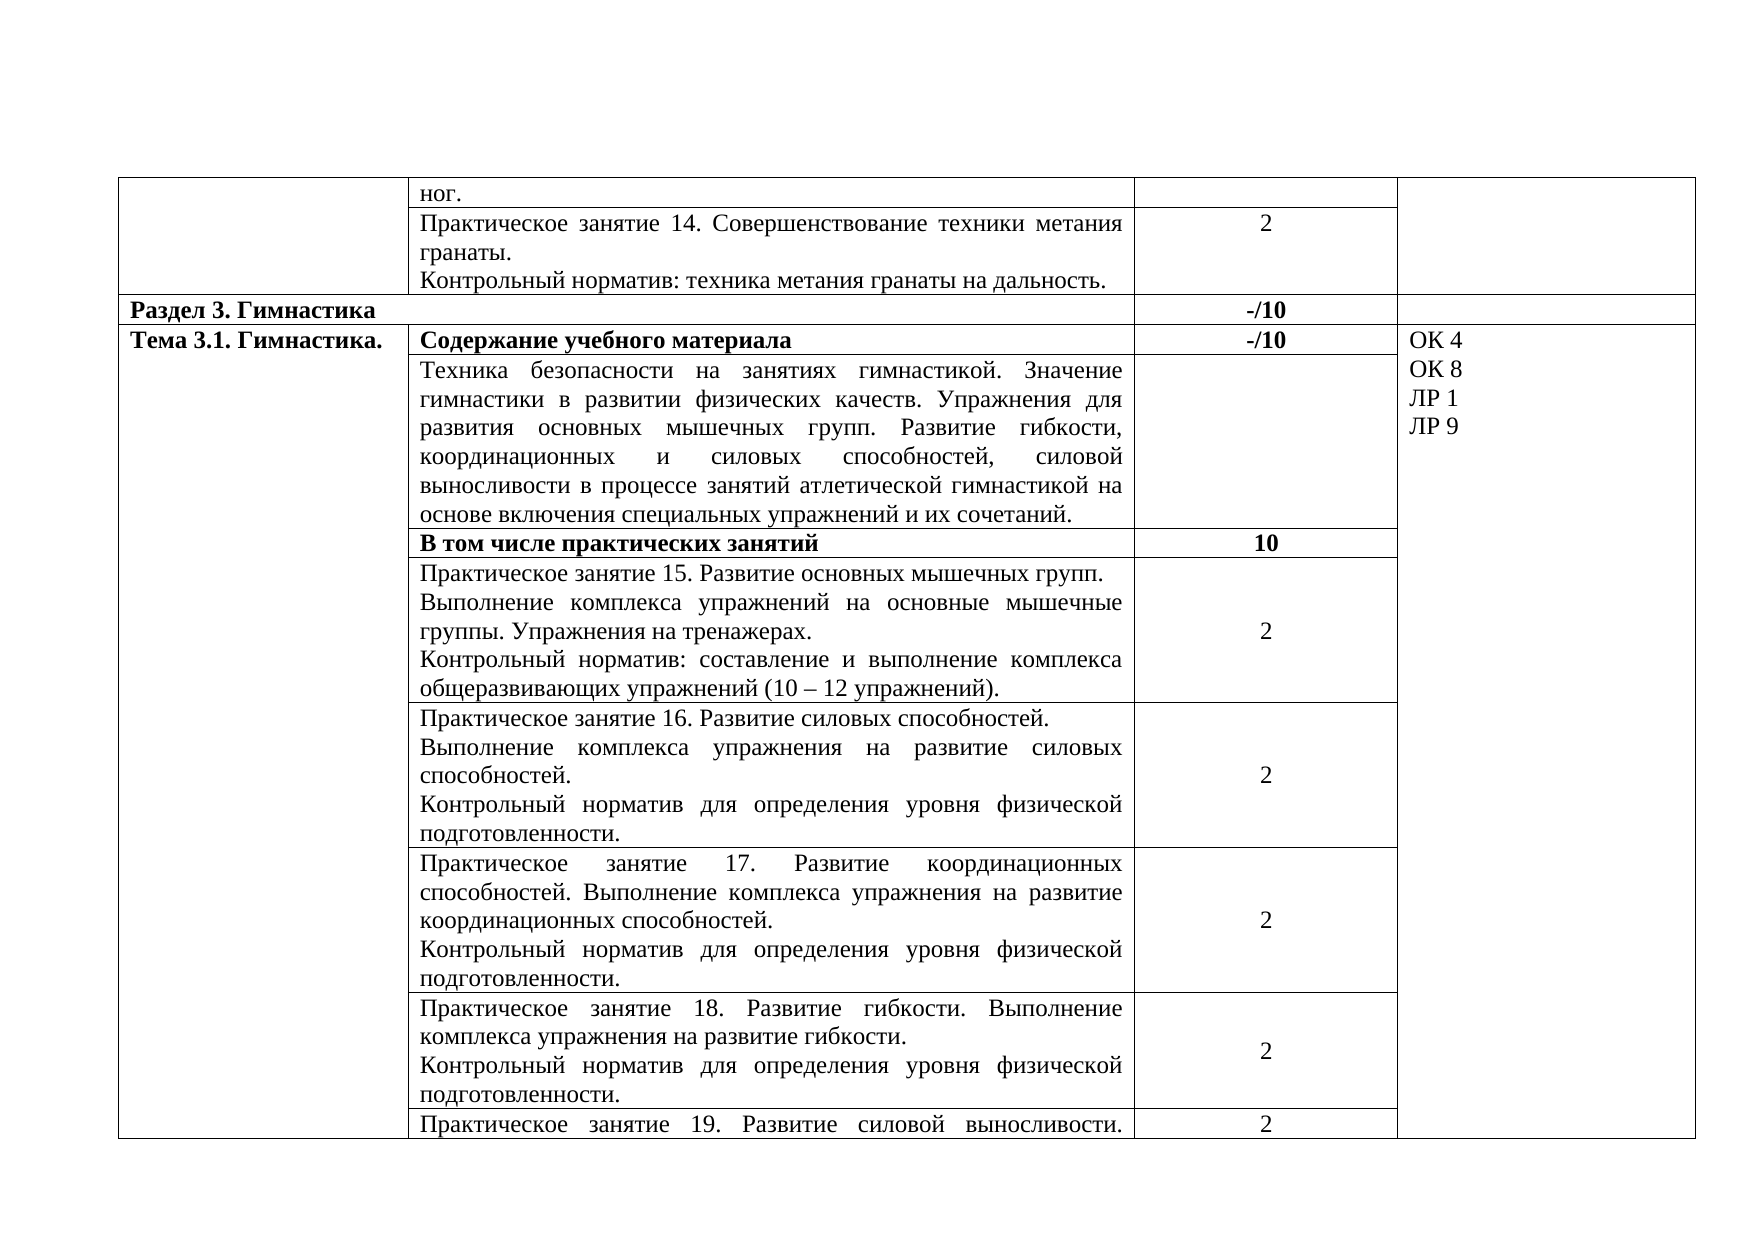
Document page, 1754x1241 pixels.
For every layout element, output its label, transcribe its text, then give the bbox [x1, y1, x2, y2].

table_cell Практическое занятие 15. Развитие основных мышечных групп. Выполнение комплекса упражнений на основные мышечные группы. Упражнения на тренажерах. Контрольный норматив: составление и выполнение комплекса общеразвивающих упражнений (10 – 12 упражнений). [409, 558, 1134, 702]
table_cell Практическое занятие 16. Развитие силовых способностей. Выполнение комплекса упражнения на развитие силовых способностей. Контрольный норматив для определения уровня физической подготовленности. [409, 703, 1134, 847]
table_cell 2 [1135, 848, 1397, 992]
table_cell Тема 3.1. Гимнастика. [119, 325, 408, 1137]
table_cell [1398, 702, 1695, 1137]
table_cell 10 [1135, 529, 1397, 557]
table_cell Раздел 3. Гимнастика [119, 295, 1134, 324]
table_cell Практическое занятие 17. Развитие координационных способностей. Выполнение комплекса упражнения на развитие координационных способностей. Контрольный норматив для определения уровня физической подготовленности. [409, 848, 1134, 992]
table_cell Практическое занятие 14. Совершенствование техники метания гранаты. Контрольный норматив: техника метания гранаты на дальность. [409, 208, 1134, 294]
table_cell 2 [1135, 1109, 1397, 1137]
table_cell ОК 4 ОК 8 ЛР 1 ЛР 9 [1398, 325, 1695, 702]
table_cell 2 [1135, 558, 1397, 702]
table_cell Практическое занятие 18. Развитие гибкости. Выполнение комплекса упражнения на развитие гибкости. Контрольный норматив для определения уровня физической подготовленности. [409, 993, 1134, 1108]
table_cell 2 [1135, 703, 1397, 847]
table_cell 2 [1135, 208, 1397, 294]
table_cell [1398, 295, 1695, 324]
table_cell -/10 [1135, 295, 1397, 324]
table_cell 2 [1135, 178, 1397, 207]
table_cell Содержание учебного материала [409, 325, 1134, 354]
table_cell Техника безопасности на занятиях гимнастикой. Значение гимнастики в развитии физических качеств. Упражнения для развития основных мышечных групп. Развитие гибкости, координационных и силовых способностей, силовой выносливости в процессе занятий атлетической гимнастикой на основе включения специальных упражнений и их сочетаний. [409, 355, 1134, 527]
table_cell [1135, 355, 1397, 527]
table_cell -/10 [1135, 325, 1397, 354]
table_cell В том числе практических занятий [409, 529, 1134, 557]
table_cell 2 [1135, 993, 1397, 1108]
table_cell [409, 178, 1134, 207]
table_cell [409, 1109, 1134, 1137]
